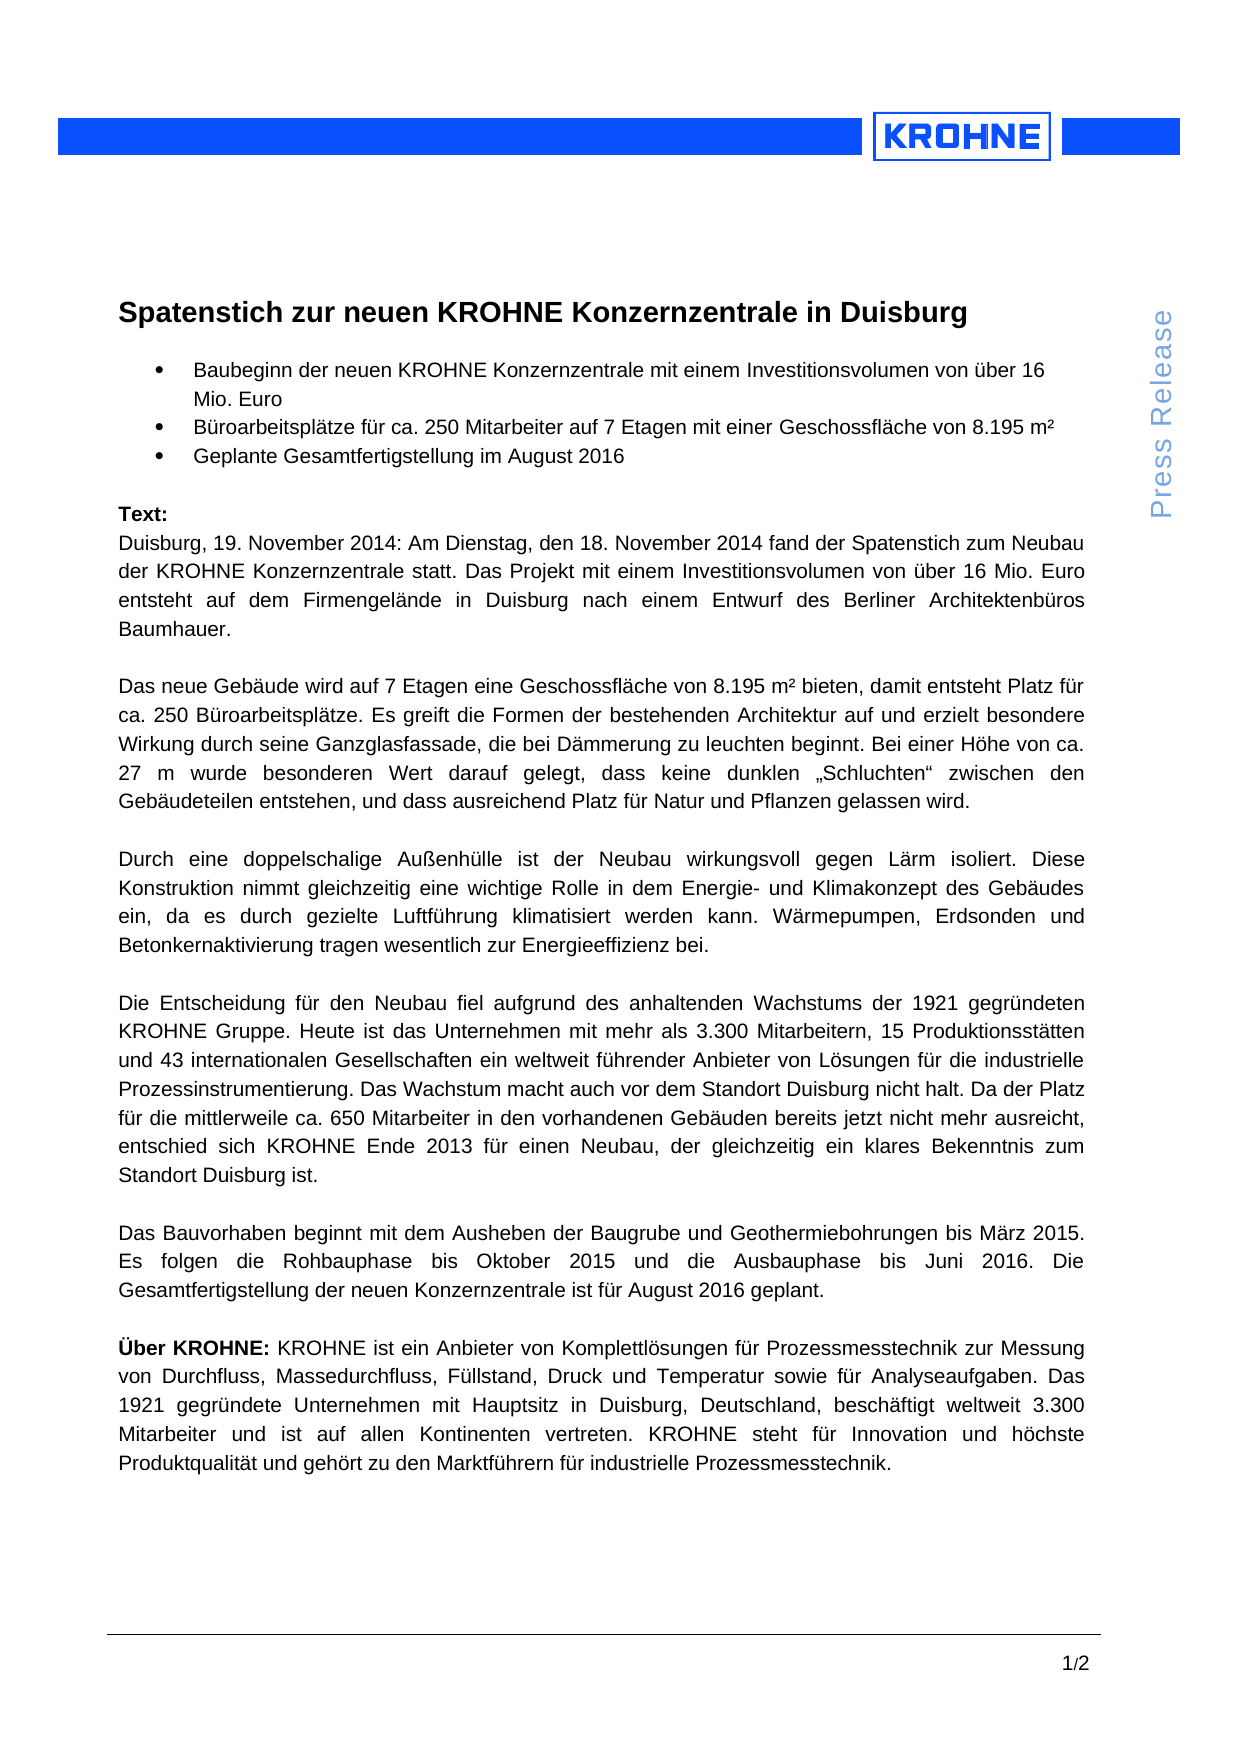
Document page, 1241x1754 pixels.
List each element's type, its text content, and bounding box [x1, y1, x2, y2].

list Büroarbeitsplätze für ca. 250 Mitarbeiter auf 7 Etagen mit einer Geschossfläche von 8.195 m² [156, 415, 1063, 439]
text Über KROHNE: KROHNE ist ein Anbieter von Komplettlösungen für Prozessmesstechnik zur Messung von Durchfluss, Massedurchfluss, Füllstand, Druck und Temperatur sowie für Analyseaufgaben. Das 1921 gegründete Unternehmen mit Hauptsitz in Duisburg, Deutschland, beschäftigt weltweit 3.300 Mitarbeiter und ist auf allen Kontinenten vertreten. KROHNE steht für Innovation und höchste Produktqualität und gehört zu den Marktführern für industrielle Prozessmesstechnik. [118, 1335, 1086, 1474]
text Spatenstich zur neuen KROHNE Konzernzentrale in Duisburg [118, 295, 1093, 329]
list Geplante Gesamtfertigstellung im August 2016 [156, 444, 1063, 468]
text Text: [118, 502, 1086, 526]
text Das neue Gebäude wird auf 7 Etagen eine Geschossfläche von 8.195 m² bieten, damit entsteht Platz für ca. 250 Büroarbeitsplätze. Es greift die Formen der bestehenden Architektur auf und erzielt besondere Wirkung durch seine Ganzglasfassade, die bei Dämmerung zu leuchten beginnt. Bei einer Höhe von ca. 27 m wurde besonderen Wert darauf gelegt, dass keine dunklen „Schluchten“ zwischen den Gebäudeteilen entstehen, und dass ausreichend Platz für Natur und Pflanzen gelassen wird. [118, 674, 1086, 813]
text Die Entscheidung für den Neubau fiel aufgrund des anhaltenden Wachstums der 1921 gegründeten KROHNE Gruppe. Heute ist das Unternehmen mit mehr als 3.300 Mitarbeitern, 15 Produktionsstätten und 43 internationalen Gesellschaften ein weltweit führender Anbieter von Lösungen für die industrielle Prozessinstrumentierung. Das Wachstum macht auch vor dem Standort Duisburg nicht halt. Da der Platz für die mittlerweile ca. 650 Mitarbeiter in den vorhandenen Gebäuden bereits jetzt nicht mehr ausreicht, entschied sich KROHNE Ende 2013 für einen Neubau, der gleichzeitig ein klares Bekenntnis zum Standort Duisburg ist. [118, 990, 1086, 1187]
text Durch eine doppelschalige Außenhülle ist der Neubau wirkungsvoll gegen Lärm isoliert. Diese Konstruktion nimmt gleichzeitig eine wichtige Rolle in dem Energie- und Klimakonzept des Gebäudes ein, da es durch gezielte Luftführung klimatisiert werden kann. Wärmepumpen, Erdsonden und Betonkernaktivierung tragen wesentlich zur Energieeffizienz bei. [118, 847, 1086, 957]
text Das Bauvorhaben beginnt mit dem Ausheben der Baugrube und Geothermiebohrungen bis März 2015. Es folgen die Rohbauphase bis Oktober 2015 und die Ausbauphase bis Juni 2016. Die Gesamtfertigstellung der neuen Konzernzentrale ist für August 2016 geplant. [118, 1220, 1086, 1302]
text Duisburg, 19. November 2014: Am Dienstag, den 18. November 2014 fand der Spatenstich zum Neubau der KROHNE Konzernzentrale statt. Das Projekt mit einem Investitionsvolumen von über 16 Mio. Euro entsteht auf dem Firmengelände in Duisburg nach einem Entwurf des Berliner Architektenbüros Baumhauer. [118, 530, 1086, 641]
list Baubeginn der neuen KROHNE Konzernzentrale mit einem Investitionsvolumen von über 16 Mio. Euro [156, 358, 1063, 410]
